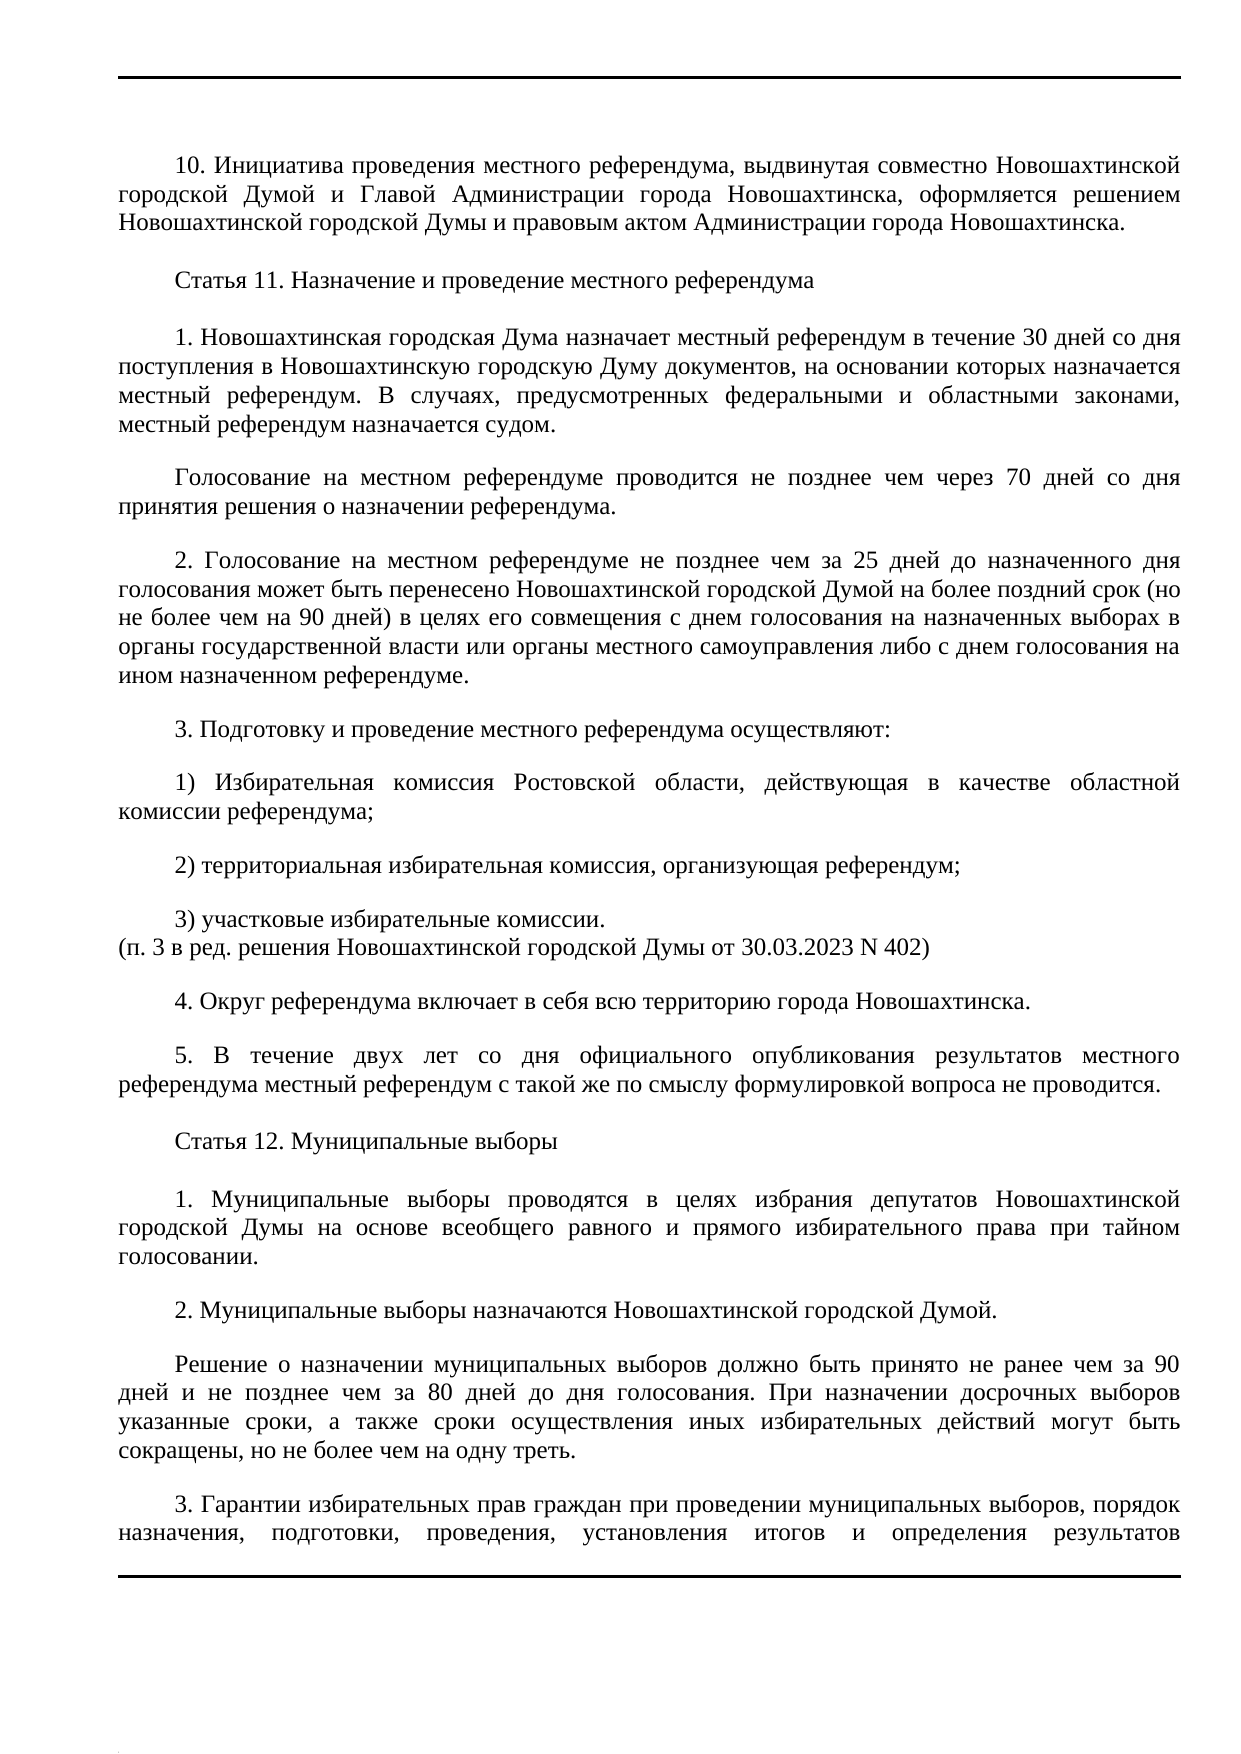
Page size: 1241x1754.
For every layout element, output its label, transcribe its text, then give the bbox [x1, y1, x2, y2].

text 1. Муниципальные выборы проводятся в целях избрания депутатов Новошахтинской городской Думы на основе всеобщего равного и прямого избирательного права при тайном голосовании. [118, 1184, 1181, 1270]
text 3) участковые избирательные комиссии. [118, 904, 1181, 932]
text Решение о назначении муниципальных выборов должно быть принято не ранее чем за 90 дней и не позднее чем за 80 дней до дня голосования. При назначении досрочных выборов указанные сроки, а также сроки осуществления иных избирательных действий могут быть сокращены, но не более чем на одну треть. [118, 1349, 1181, 1464]
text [118, 1489, 1181, 1546]
text 2. Голосование на местном референдуме не позднее чем за 25 дней до назначенного дня голосования может быть перенесено Новошахтинской городской Думой на более поздний срок (но не более чем на 90 дней) в целях его совмещения с днем голосования на назначенных выборах в органы государственной власти или органы местного самоуправления либо с днем голосования на ином назначенном референдуме. [118, 545, 1181, 689]
text 10. Инициатива проведения местного референдума, выдвинутая совместно Новошахтинской городской Думой и Главой Администрации города Новошахтинска, оформляется решением Новошахтинской городской Думы и правовым актом Администрации города Новошахтинска. [118, 150, 1181, 236]
text (п. 3 в ред. решения Новошахтинской городской Думы от 30.03.2023 N 402) [118, 932, 1181, 961]
text 5. В течение двух лет со дня официального опубликования результатов местного референдума местный референдум с такой же по смыслу формулировкой вопроса не проводится. [118, 1040, 1181, 1097]
text 1. Новошахтинская городская Дума назначает местный референдум в течение 30 дней со дня поступления в Новошахтинскую городскую Думу документов, на основании которых назначается местный референдум. В случаях, предусмотренных федеральными и областными законами, местный референдум назначается судом. [118, 322, 1181, 437]
title Статья 12. Муниципальные выборы [118, 1126, 1181, 1155]
text Голосование на местном референдуме проводится не позднее чем через 70 дней со дня принятия решения о назначении референдума. [118, 462, 1181, 520]
text 3. Подготовку и проведение местного референдума осуществляют: [118, 714, 1181, 742]
text 1) Избирательная комиссия Ростовской области, действующая в качестве областной комиссии референдума; [118, 767, 1181, 825]
text 4. Округ референдума включает в себя всю территорию города Новошахтинска. [118, 986, 1181, 1015]
text 2. Муниципальные выборы назначаются Новошахтинской городской Думой. [118, 1295, 1181, 1324]
text 2) территориальная избирательная комиссия, организующая референдум; [118, 850, 1181, 879]
title Статья 11. Назначение и проведение местного референдума [118, 265, 1181, 294]
